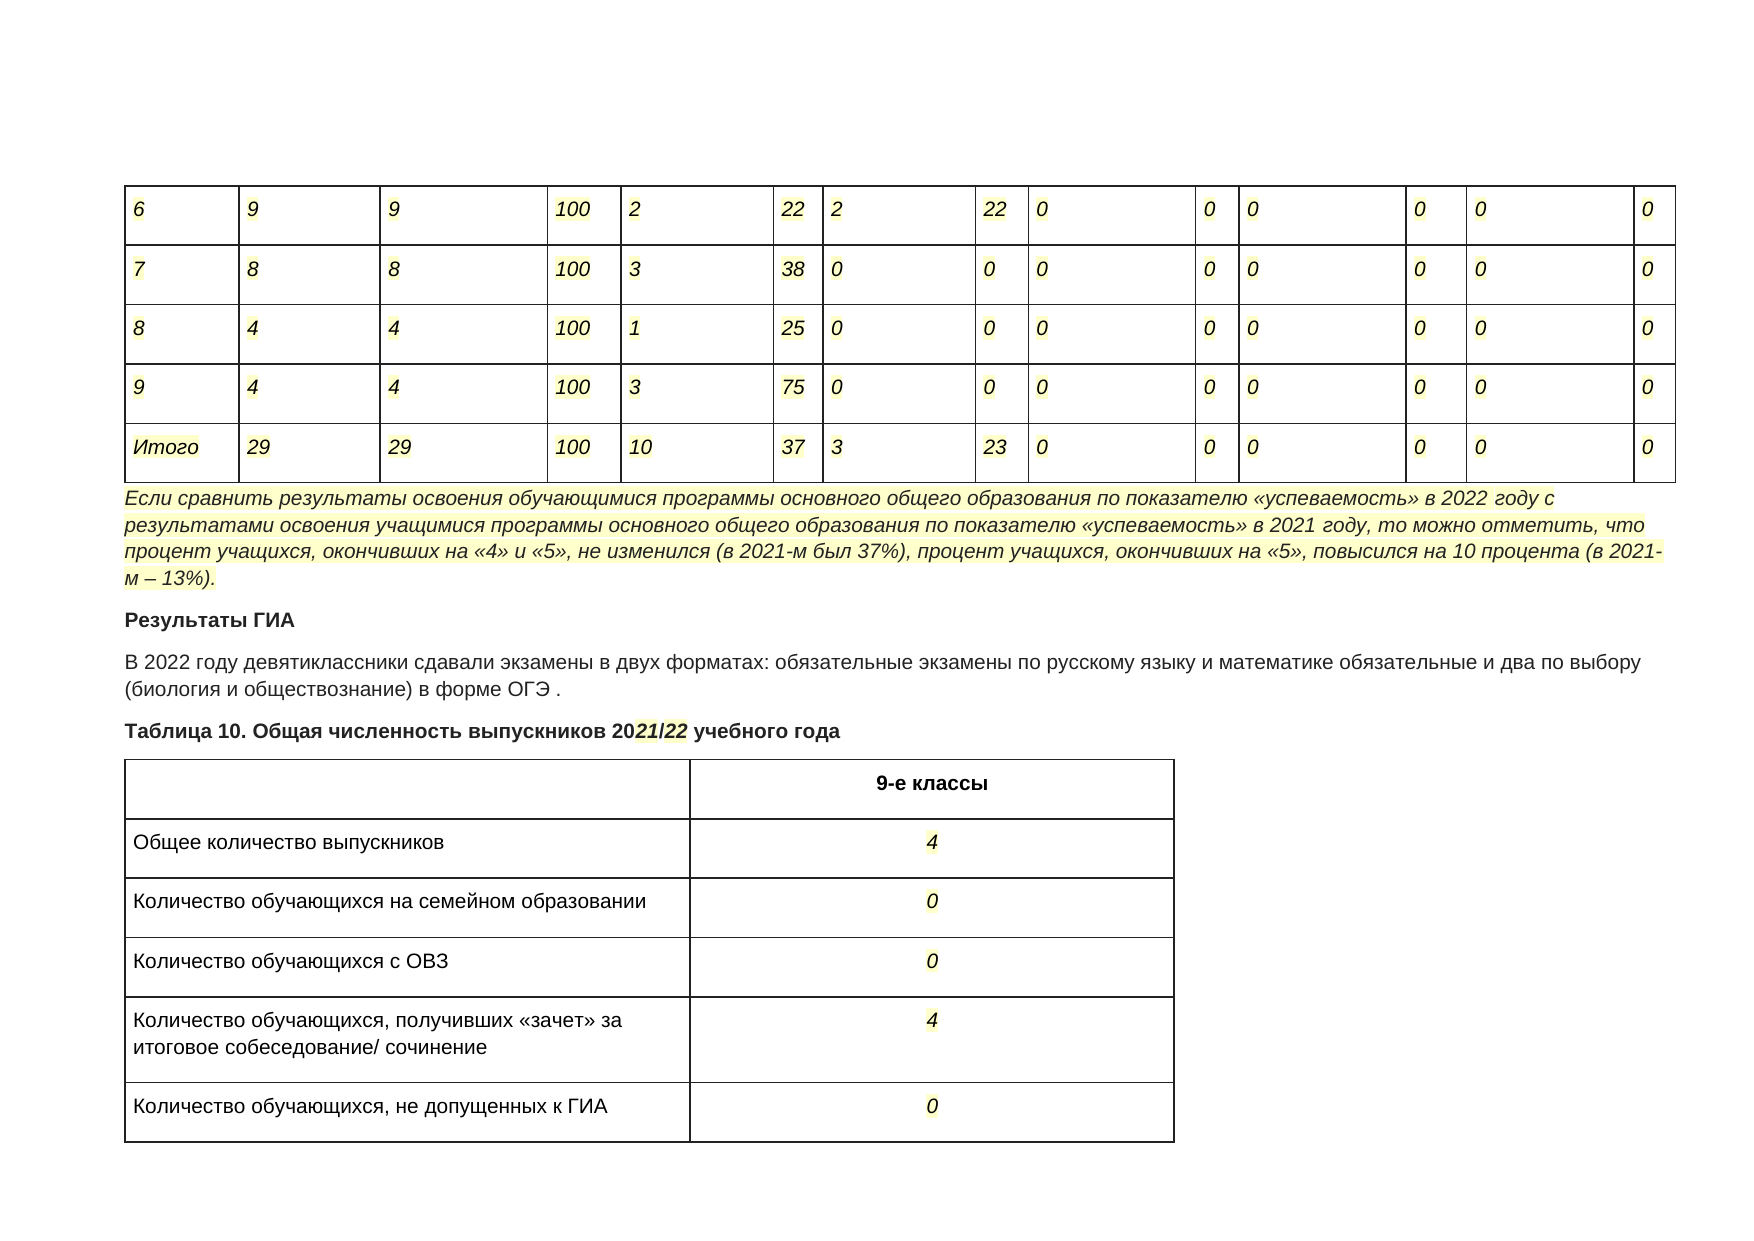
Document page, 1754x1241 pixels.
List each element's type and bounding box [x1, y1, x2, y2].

table_header [117, 177, 1683, 1151]
